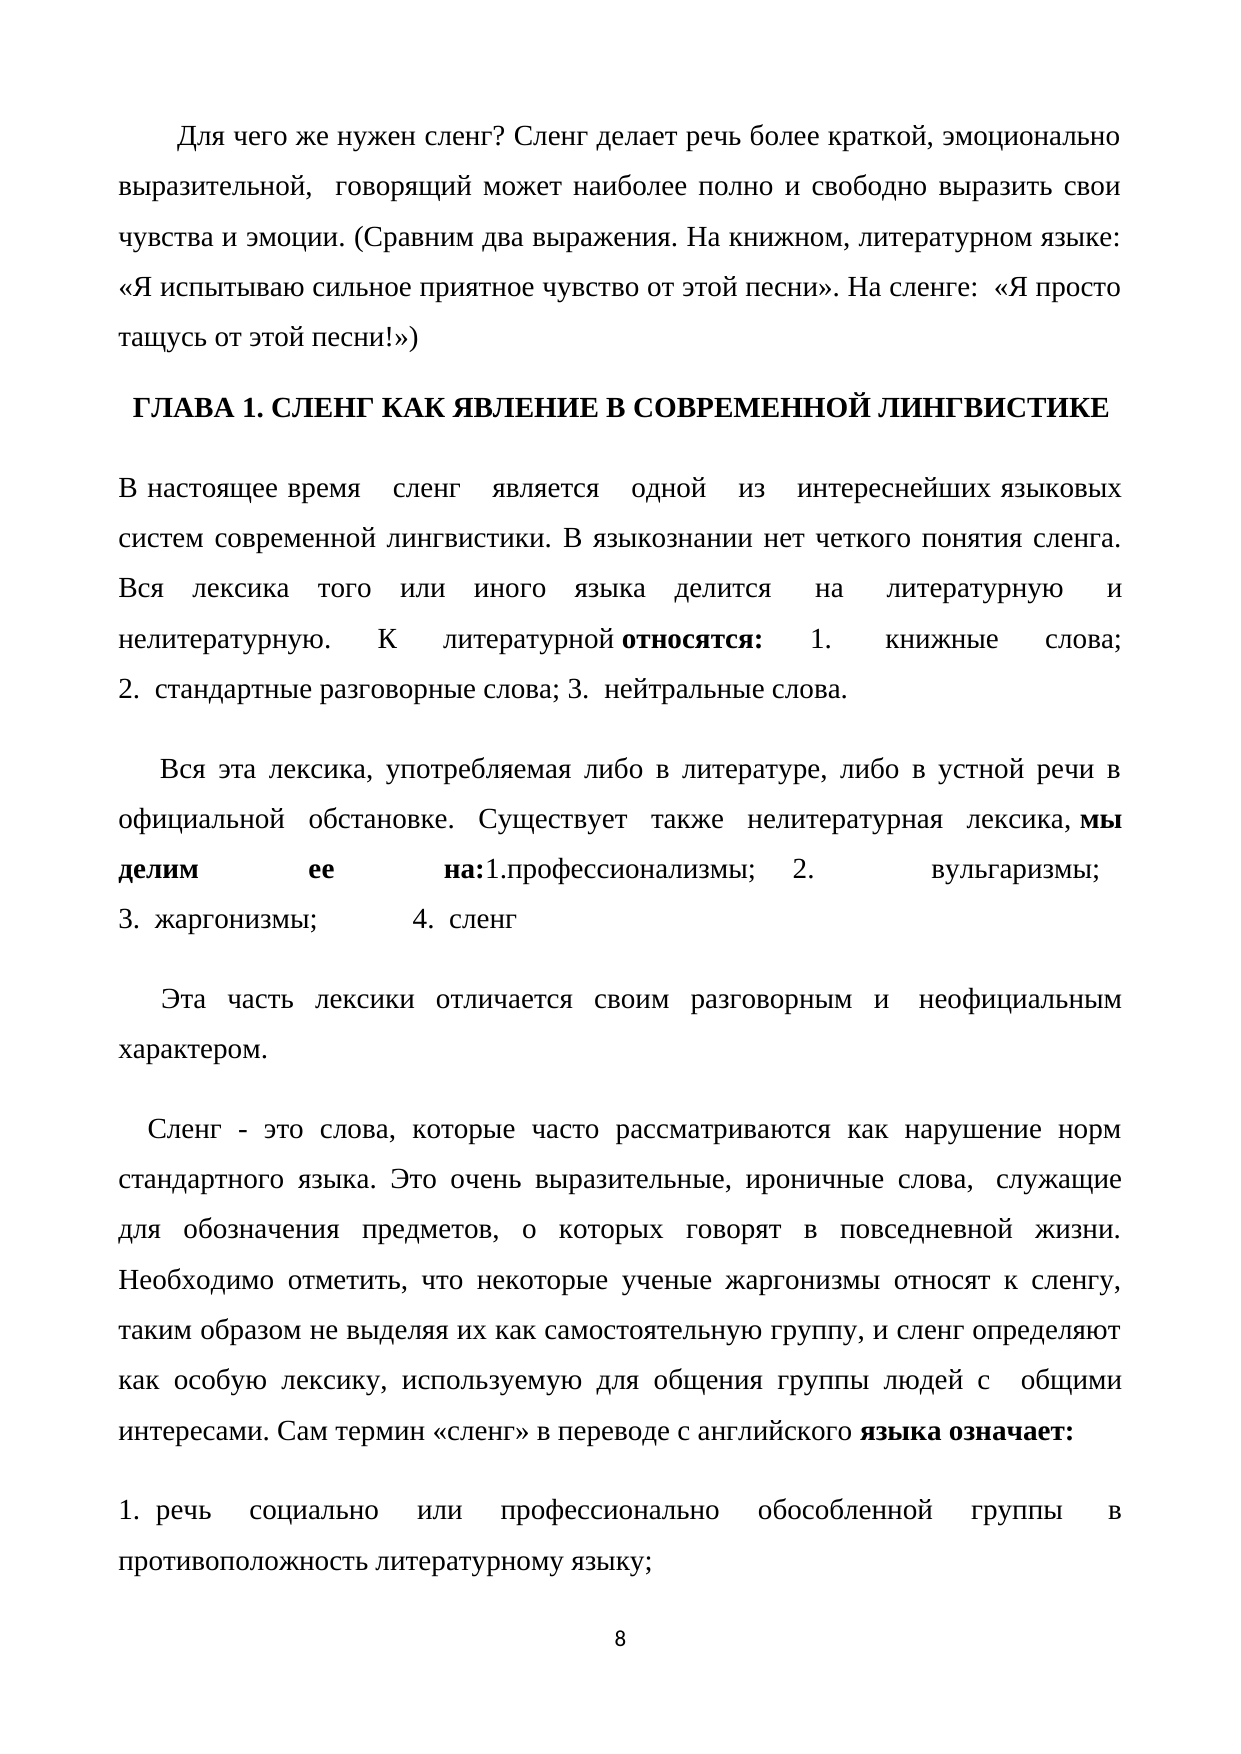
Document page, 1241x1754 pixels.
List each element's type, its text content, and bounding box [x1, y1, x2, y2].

text Сленг - это слова, которые часто рассматриваются как нарушение норм стандартного языка. Это очень выразительные, ироничные слова, служащие для обозначения предметов, о которых говорят в повседневной жизни. Необходимо отметить, что некоторые ученые жаргонизмы относят к сленгу, таким образом не выделяя их как самостоятельную группу, и сленг определяют как особую лексику, используемую для общения группы людей с общими интересами. Сам термин «сленг» в переводе с английского языка означает: [118, 1111, 1122, 1446]
text Эта часть лексики отличается своим разговорным и неофициальным характером. [118, 981, 1122, 1065]
text 1. речь социально или профессионально обособленной группы в противоположность литературному языку; [118, 1492, 1122, 1576]
text Для чего же нужен сленг? Сленг делает речь более краткой, эмоционально выразительной, говорящий может наиболее полно и свободно выразить свои чувства и эмоции. (Сравним два выражения. На книжном, литературном языке: «Я испытываю сильное приятное чувство от этой песни». На сленге: «Я просто тащусь от этой песни!») [118, 118, 1122, 353]
text Вся эта лексика, употребляемая либо в литературе, либо в устной речи в официальной обстановке. Существует также нелитературная лексика, мы делим ее на:1.профессионализмы; 2. вульгаризмы; 3. жаргонизмы; 4. сленг [118, 751, 1122, 935]
text В настоящее время сленг является одной из интереснейших языковых систем современной лингвистики. В языкознании нет четкого понятия сленга. Вся лексика того или иного языка делится на литературную и нелитературную. К литературной относятся: 1. книжные слова; 2. стандартные разговорные слова; 3. нейтральные слова. [118, 470, 1122, 705]
text ГЛАВА 1. СЛЕНГ КАК ЯВЛЕНИЕ В СОВРЕМЕННОЙ ЛИНГВИСТИКЕ [118, 391, 1122, 424]
